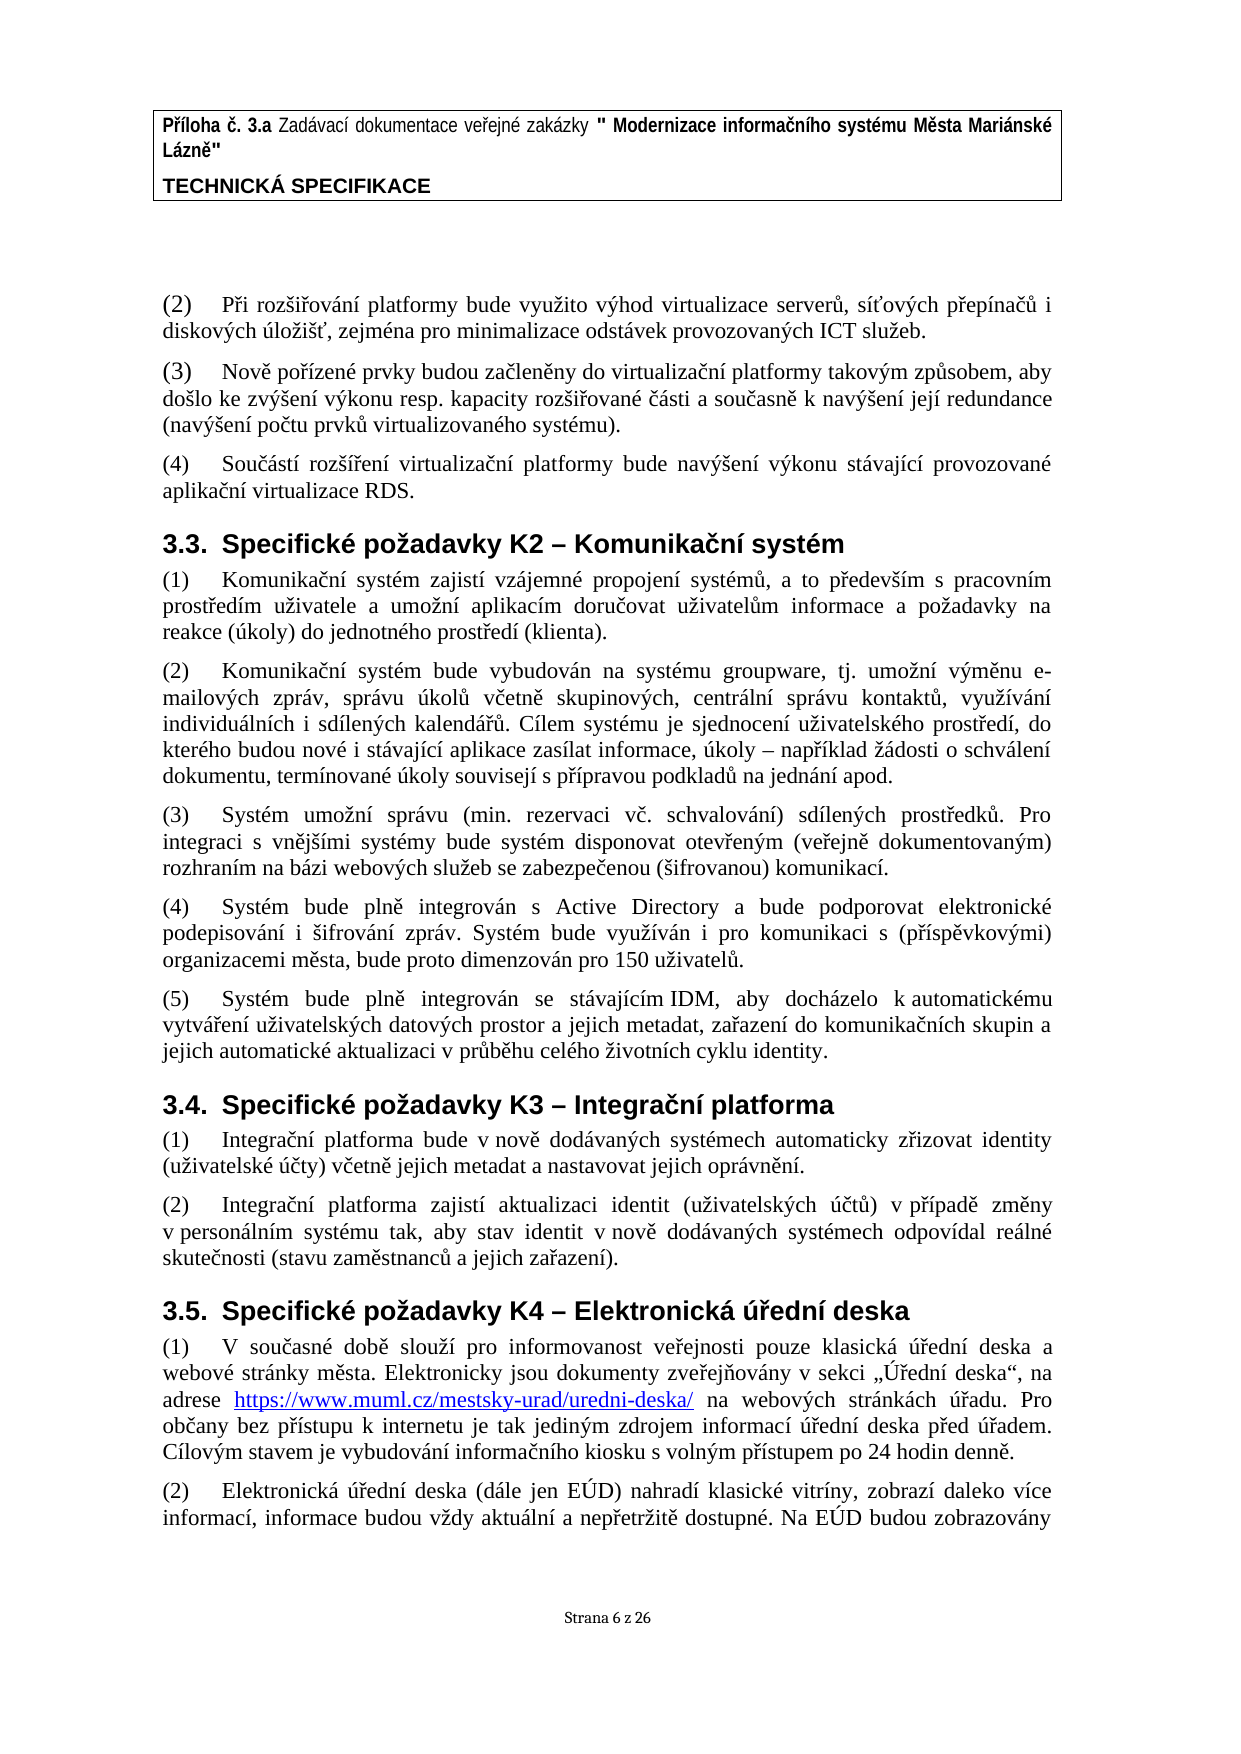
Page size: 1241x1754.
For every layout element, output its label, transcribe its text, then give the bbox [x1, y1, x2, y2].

subtitle Specifické požadavky K2 – Komunikační systém [162, 528, 1053, 559]
list Nově pořízené prvky budou začleněny do virtualizační platformy takovým způsobem, aby došlo ke zvýšení výkonu resp. kapacity rozšiřované části a současně k navýšení její redundance (navýšení počtu prvků virtualizovaného systému). [162, 356, 1053, 438]
text Součástí rozšíření virtualizační platformy bude navýšení výkonu stávající provozované aplikační virtualizace RDS. [162, 450, 1053, 503]
list Systém umožní správu (min. rezervaci vč. schvalování) sdílených prostředků. Pro integraci s vnějšími systémy bude systém disponovat otevřeným (veřejně dokumentovaným) rozhraním na bázi webových služeb se zabezpečenou (šifrovanou) komunikací. [162, 801, 1053, 881]
list Komunikační systém bude vybudován na systému groupware, tj. umožní výměnu e-mailových zpráv, správu úkolů včetně skupinových, centrální správu kontaktů, využívání individuálních i sdílených kalendářů. Cílem systému je sjednocení uživatelského prostředí, do kterého budou nové i stávající aplikace zasílat informace, úkoly – například žádosti o schválení dokumentu, termínované úkoly souvisejí s přípravou podkladů na jednání apod. [162, 657, 1053, 789]
text Integrační platforma bude v nově dodávaných systémech automaticky zřizovat identity (uživatelské účty) včetně jejich metadat a nastavovat jejich oprávnění. [162, 1126, 1053, 1179]
subtitle Specifické požadavky K3 – Integrační platforma [162, 1089, 1053, 1120]
list Systém bude plně integrován se stávajícím IDM, aby docházelo k automatickému vytváření uživatelských datových prostor a jejich metadat, zařazení do komunikačních skupin a jejich automatické aktualizaci v průběhu celého životních cyklu identity. [162, 984, 1053, 1064]
subtitle Specifické požadavky K4 – Elektronická úřední deska [162, 1295, 1053, 1327]
list Při rozšiřování platformy bude využito výhod virtualizace serverů, síťových přepínačů i diskových úložišť, zejména pro minimalizace odstávek provozovaných ICT služeb. [162, 289, 1053, 344]
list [162, 1477, 1053, 1530]
list Systém bude plně integrován s Active Directory a bude podporovat elektronické podepisování i šifrování zpráv. Systém bude využíván i pro komunikaci s (příspěvkovými) organizacemi města, bude proto dimenzován pro 150 uživatelů. [162, 893, 1053, 972]
list V současné době slouží pro informovanost veřejnosti pouze klasická úřední deska a webové stránky města. Elektronicky jsou dokumenty zveřejňovány v sekci „Úřední deska“, na adrese https://www.muml.cz/mestsky-urad/uredni-deska/ na webových stránkách úřadu. Pro občany bez přístupu k internetu je tak jediným zdrojem informací úřední deska před úřadem. Cílovým stavem je vybudování informačního kiosku s volným přístupem po 24 hodin denně. [162, 1333, 1053, 1465]
list Komunikační systém zajistí vzájemné propojení systémů, a to především s pracovním prostředím uživatele a umožní aplikacím doručovat uživatelům informace a požadavky na reakce (úkoly) do jednotného prostředí (klienta). [162, 566, 1053, 645]
text Integrační platforma zajistí aktualizaci identit (uživatelských účtů) v případě změny v personálním systému tak, aby stav identit v nově dodávaných systémech odpovídal reálné skutečnosti (stavu zaměstnanců a jejich zařazení). [162, 1191, 1053, 1270]
